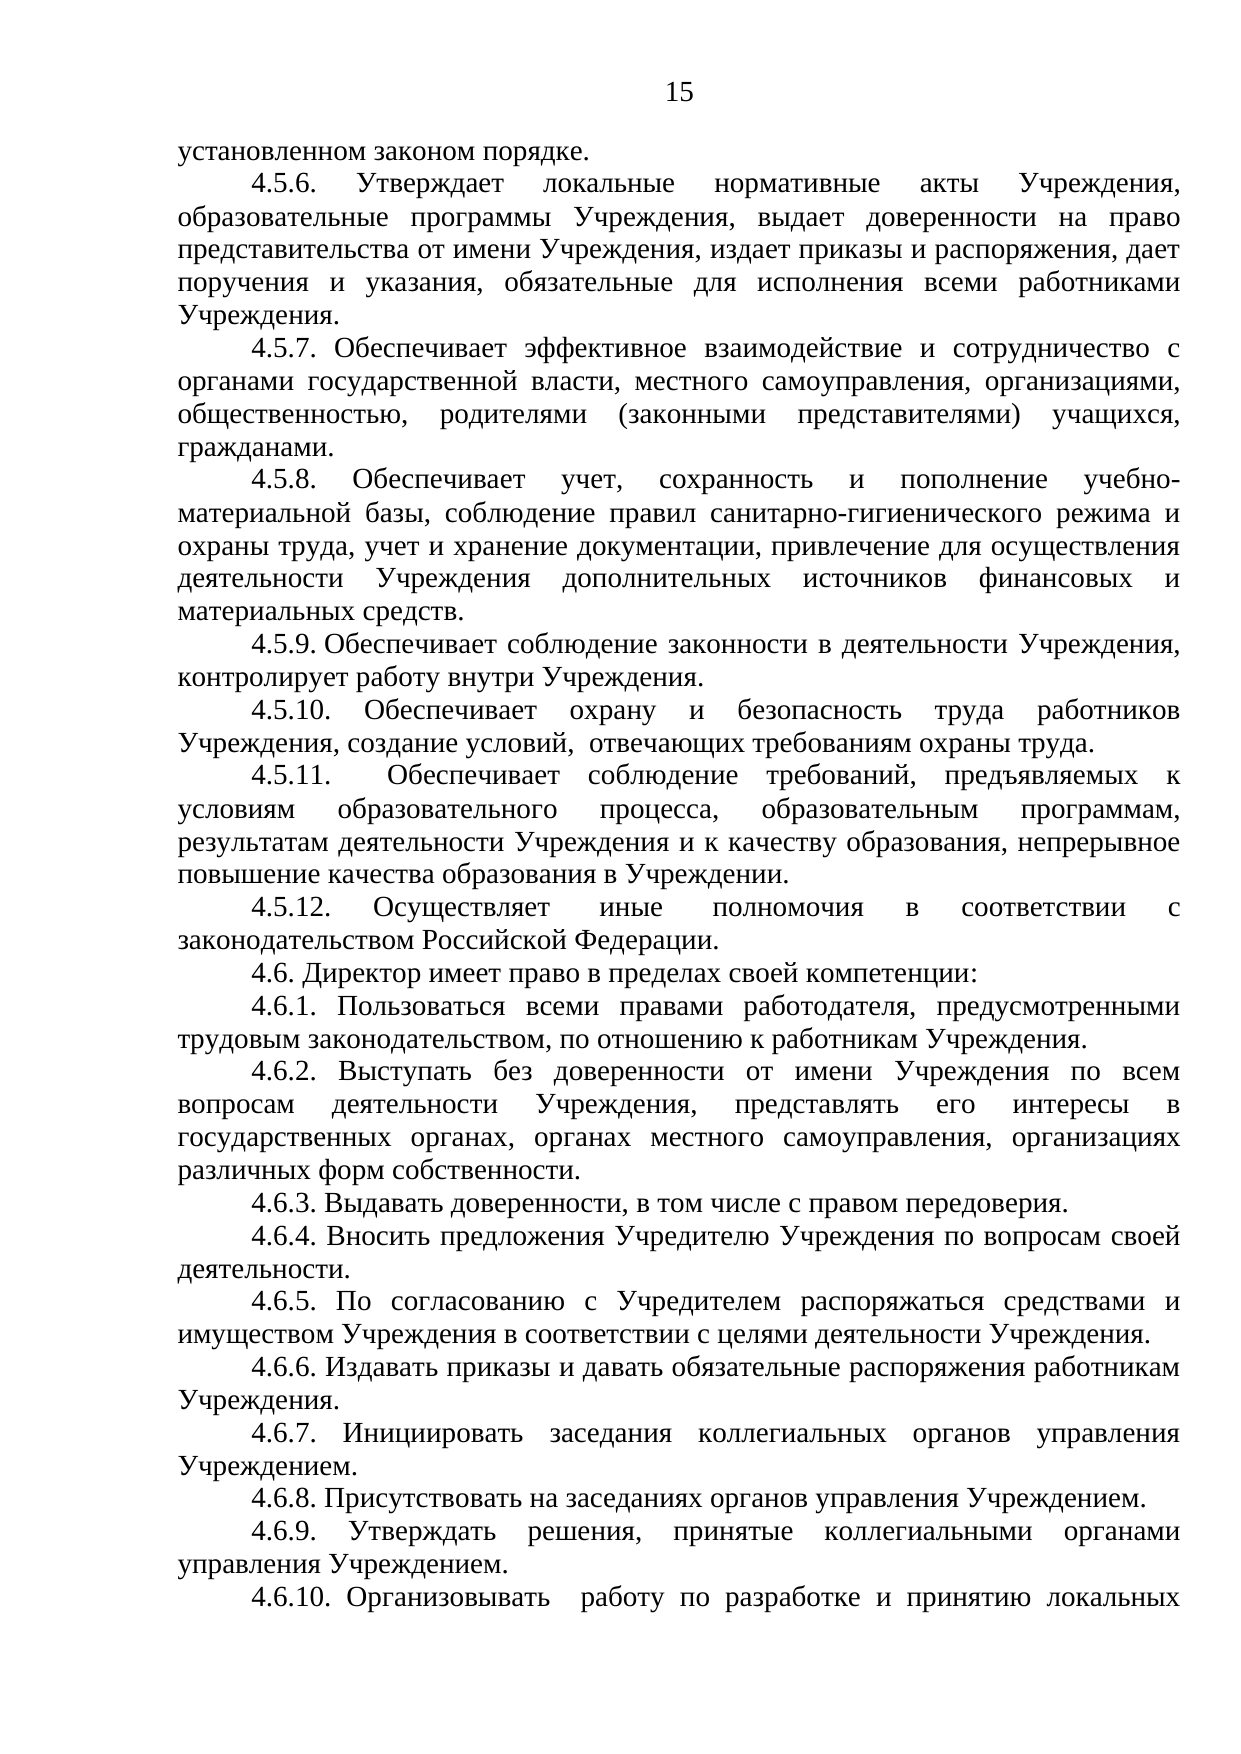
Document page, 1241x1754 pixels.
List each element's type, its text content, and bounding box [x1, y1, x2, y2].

text 4.5.8. Обеспечивает учет, сохранность и пополнение учебно-материальной базы, соблюдение правил санитарно-гигиенического режима и охраны труда, учет и хранение документации, привлечение для осуществления деятельности Учреждения дополнительных источников финансовых и материальных средств. [177, 463, 1181, 627]
text 4.5.7. Обеспечивает эффективное взаимодействие и сотрудничество с органами государственной власти, местного самоуправления, организациями, общественностью, родителями (законными представителями) учащихся, гражданами. [177, 331, 1181, 463]
text 4.6.2. Выступать без доверенности от имени Учреждения по всем вопросам деятельности Учреждения, представлять его интересы в государственных органах, органах местного самоуправления, организациях различных форм собственности. [177, 1054, 1181, 1186]
text 4.6.8. Присутствовать на заседаниях органов управления Учреждением. [177, 1482, 1181, 1514]
text 4.6.4. Вносить предложения Учредителю Учреждения по вопросам своей деятельности. [177, 1219, 1181, 1284]
text 4.6.9. Утверждать решения, принятые коллегиальными органами управления Учреждением. [177, 1514, 1181, 1580]
text 4.5.9. Обеспечивает соблюдение законности в деятельности Учреждения, контролирует работу внутри Учреждения. [177, 627, 1181, 693]
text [177, 134, 1181, 167]
text 4.5.12. Осуществляет иные полномочия в соответствии с законодательством Российской Федерации. [177, 890, 1181, 956]
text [177, 1580, 1181, 1613]
text 4.5.6. Утверждает локальные нормативные акты Учреждения, образовательные программы Учреждения, выдает доверенности на право представительства от имени Учреждения, издает приказы и распоряжения, дает поручения и указания, обязательные для исполнения всеми работниками Учреждения. [177, 167, 1181, 331]
text 4.6. Директор имеет право в пределах своей компетенции: [177, 956, 1181, 989]
text 4.6.5. По согласованию с Учредителем распоряжаться средствами и имуществом Учреждения в соответствии с целями деятельности Учреждения. [177, 1284, 1181, 1350]
text 4.6.7. Инициировать заседания коллегиальных органов управления Учреждением. [177, 1416, 1181, 1482]
text 4.6.6. Издавать приказы и давать обязательные распоряжения работникам Учреждения. [177, 1350, 1181, 1416]
text 4.6.3. Выдавать доверенности, в том числе с правом передоверия. [177, 1186, 1181, 1219]
text 4.5.11. Обеспечивает соблюдение требований, предъявляемых к условиям образовательного процесса, образовательным программам, результатам деятельности Учреждения и к качеству образования, непрерывное повышение качества образования в Учреждении. [177, 758, 1181, 890]
text 4.6.1. Пользоваться всеми правами работодателя, предусмотренными трудовым законодательством, по отношению к работникам Учреждения. [177, 989, 1181, 1054]
text 4.5.10. Обеспечивает охрану и безопасность труда работников Учреждения, создание условий, отвечающих требованиям охраны труда. [177, 693, 1181, 758]
